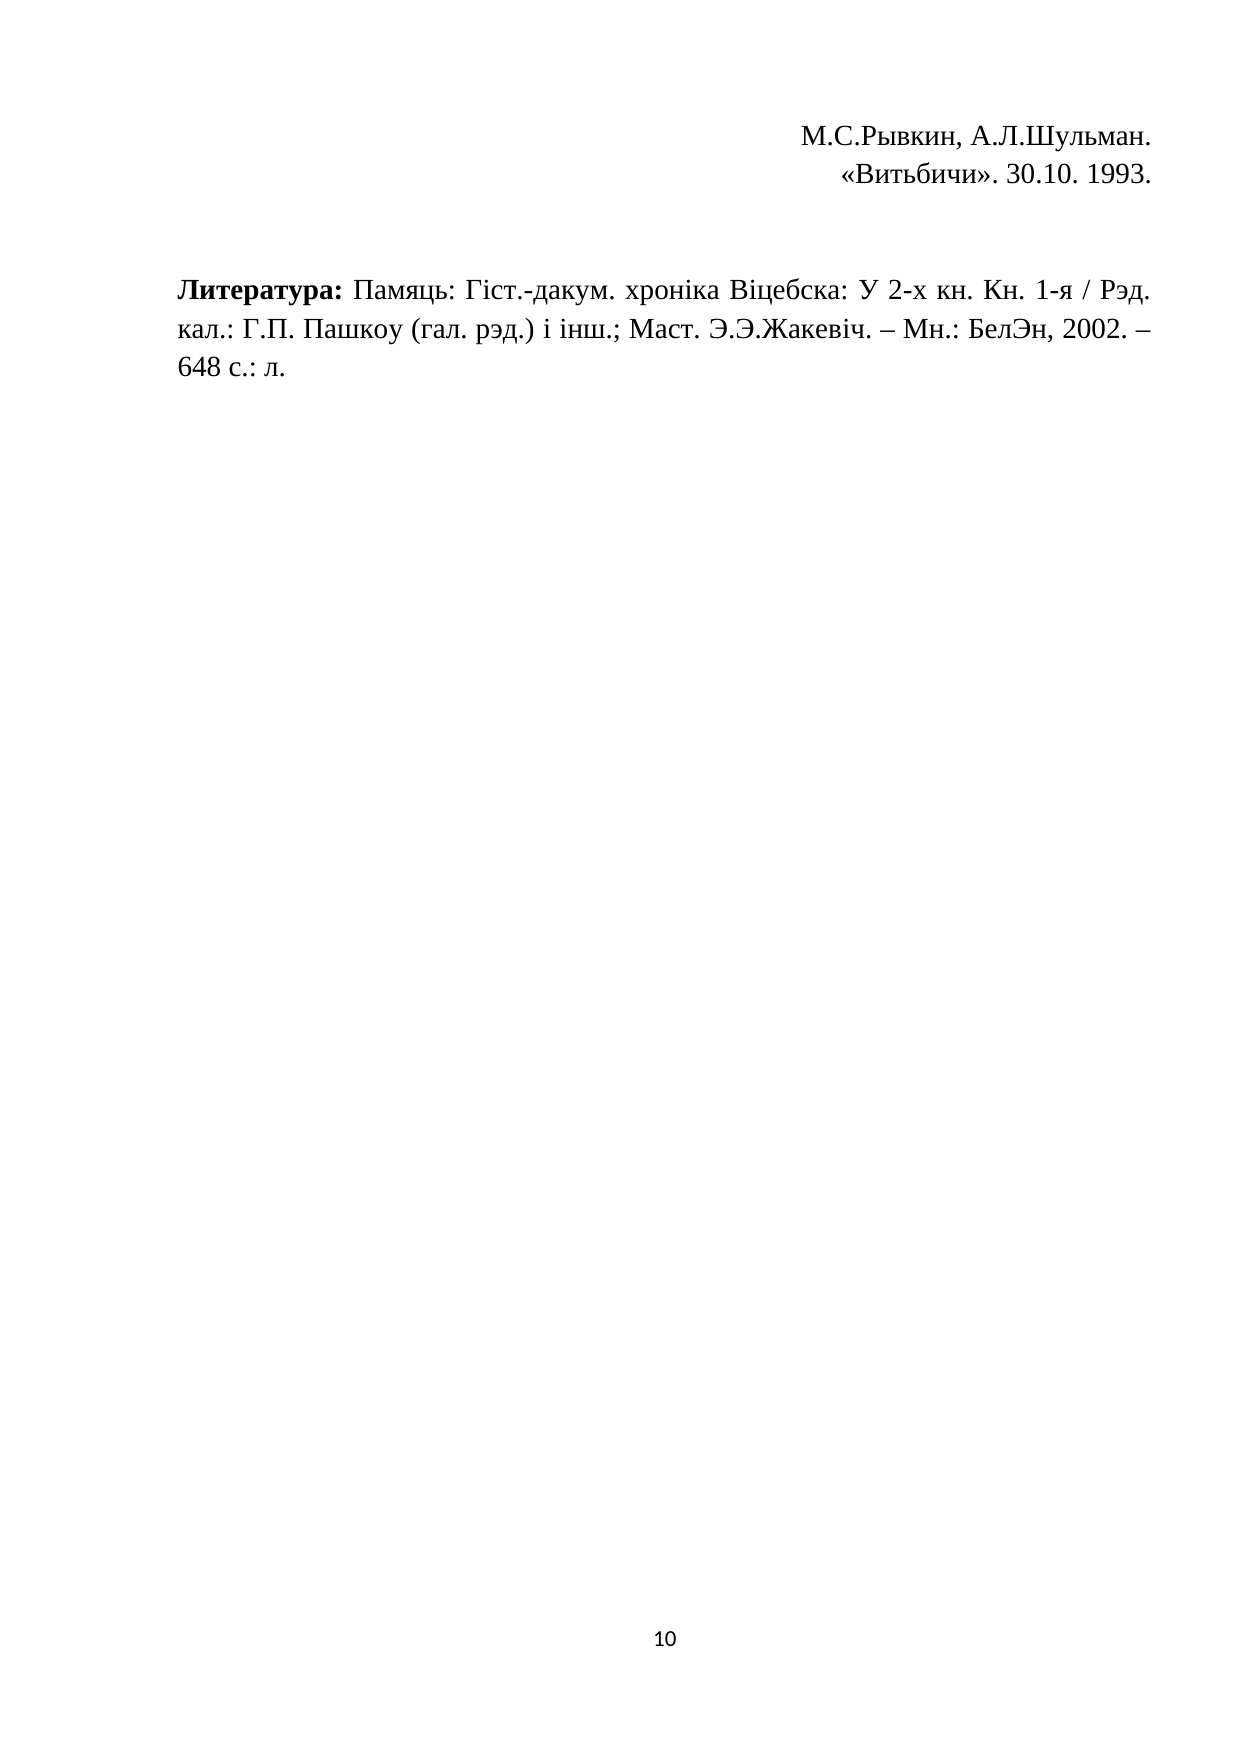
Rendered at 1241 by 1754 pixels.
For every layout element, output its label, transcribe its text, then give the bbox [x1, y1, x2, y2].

text «Витьбичи». 30.10. 1993. [177, 157, 1152, 190]
text М.С.Рывкин, А.Л.Шульман. [177, 118, 1152, 152]
text Литература: Памяць: Гiст.-дакум. хронiка Вiцебска: У 2-х кн. Кн. 1-я / Рэд. кал.: Г.П. Пашкоy (гал. рэд.) i iнш.; Маст. Э.Э.Жакевiч. – Мн.: БелЭн, 2002. – 648 с.: л. [177, 272, 1152, 383]
